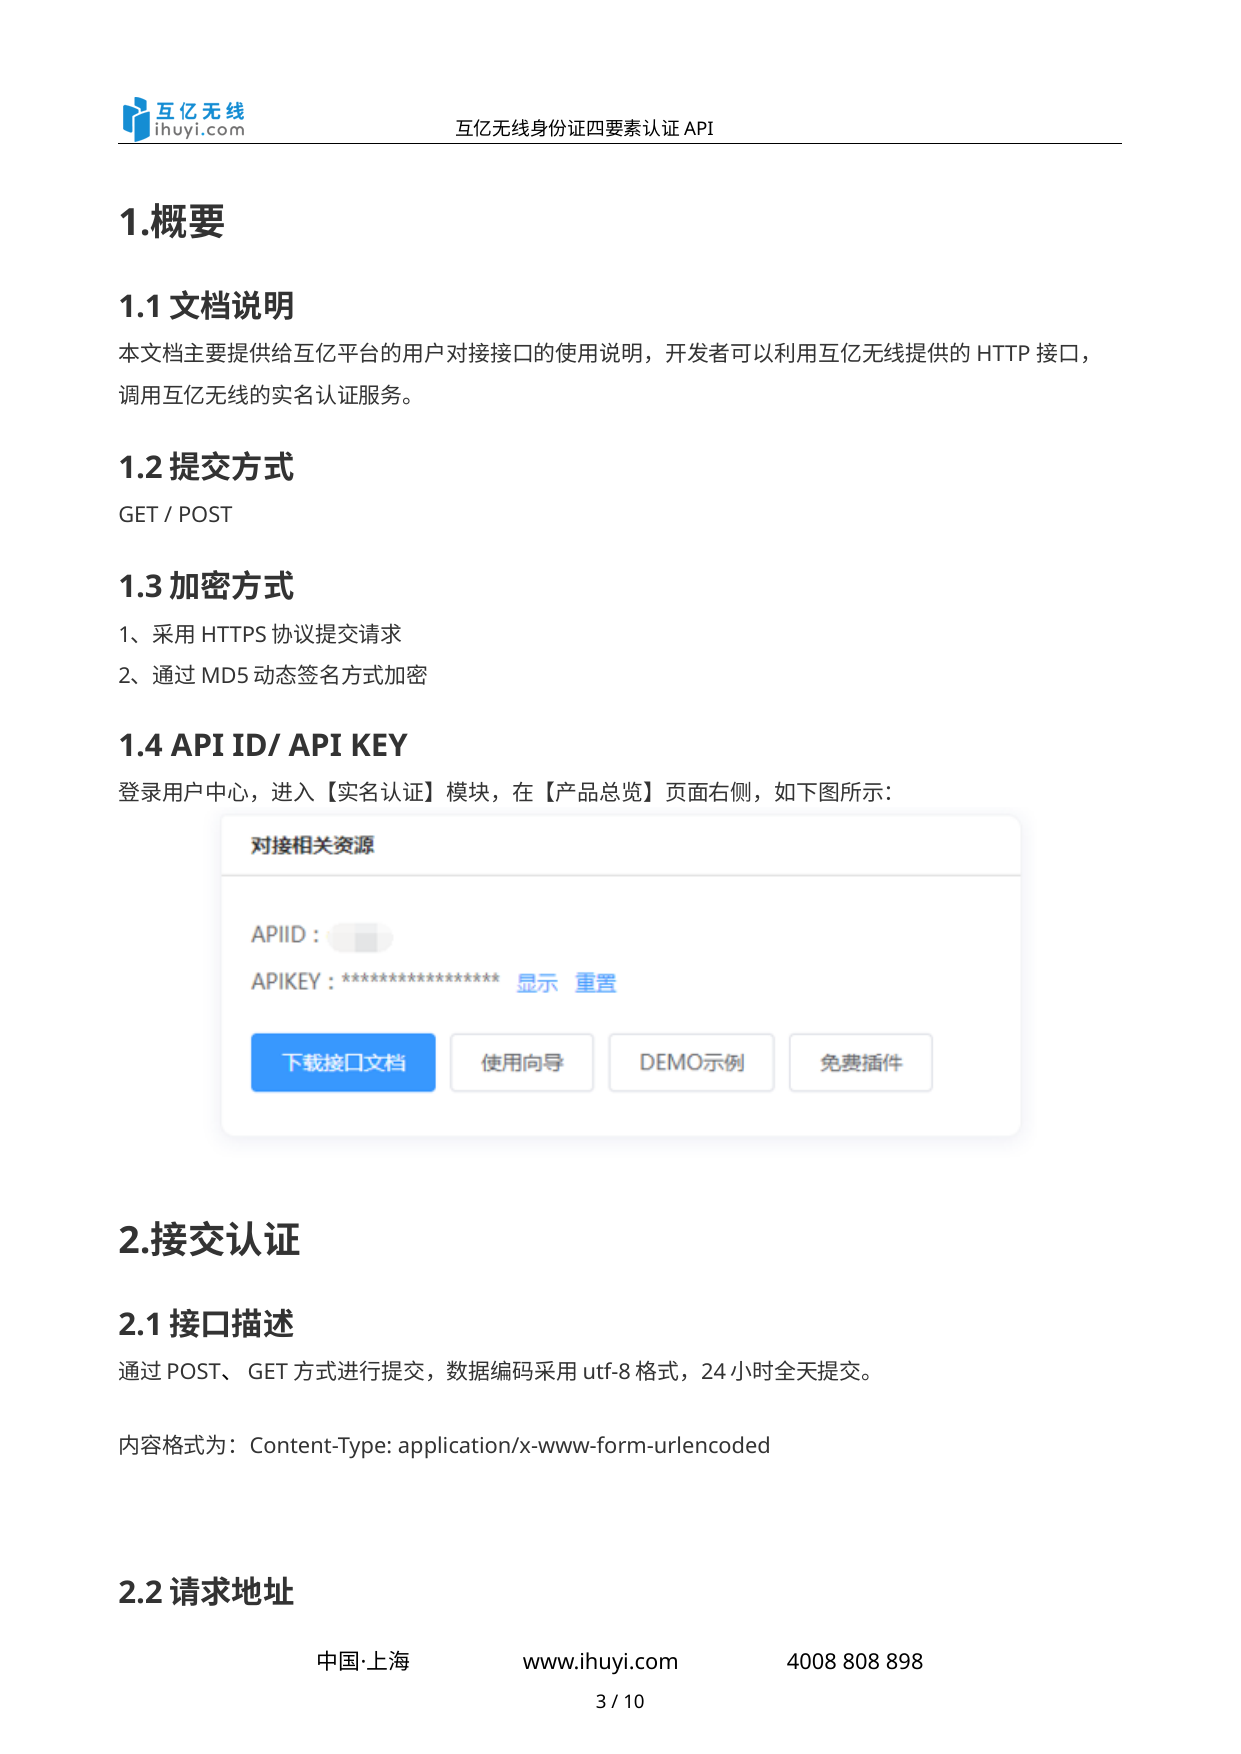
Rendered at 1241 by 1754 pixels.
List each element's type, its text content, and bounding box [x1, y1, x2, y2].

text 通过POST、 GET 方式进行提交，数据编码采用utf-8格式，24小时全天提交。 [118, 1344, 1122, 1386]
text 登录用户中心，进入【实名认证】模块，在【产品总览】页面右侧，如下图所示： [118, 765, 1122, 807]
picture [203, 807, 1038, 1161]
subtitle 1.2提交方式 [118, 442, 1122, 487]
subtitle 1.1文档说明 [118, 281, 1122, 326]
text 2、通过MD5动态签名方式加密 [118, 649, 1122, 690]
subtitle 1.概要 [118, 192, 1122, 246]
picture [118, 88, 249, 143]
subtitle 2.接交认证 [118, 1210, 1122, 1264]
text GET / POST [118, 487, 1122, 529]
subtitle 2.2请求地址 [118, 1567, 1122, 1612]
text 内容格式为：Content-Type: application/x-www-form-urlencoded [118, 1418, 1122, 1460]
text 本文档主要提供给互亿平台的用户对接接口的使用说明，开发者可以利用互亿无线提供的 HTTP 接口，调用互亿无线的实名认证服务。 [118, 326, 1122, 409]
text 1、采用HTTPS协议提交请求 [118, 607, 1122, 649]
subtitle 2.1接口描述 [118, 1299, 1122, 1344]
subtitle 1.3加密方式 [118, 562, 1122, 607]
subtitle 1.4 API ID/ API KEY [118, 723, 1122, 765]
